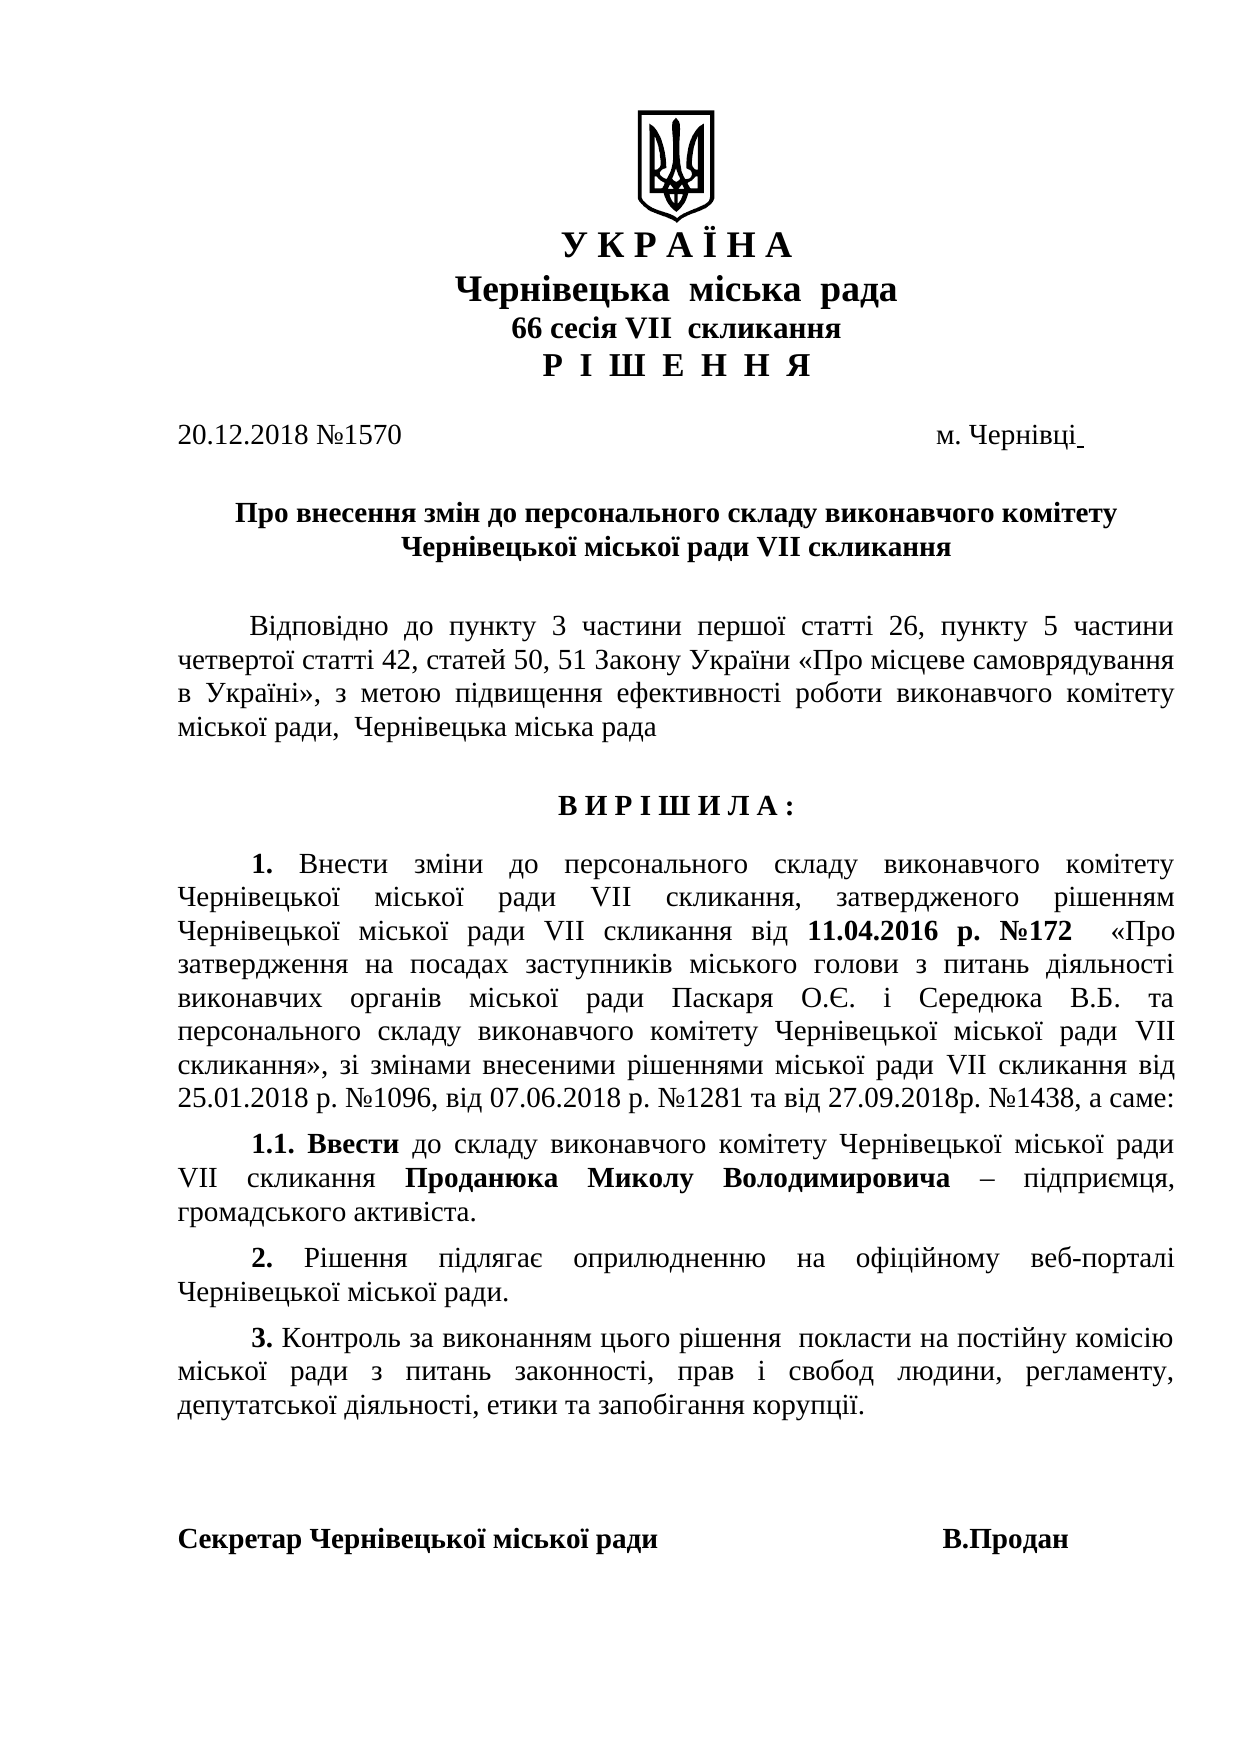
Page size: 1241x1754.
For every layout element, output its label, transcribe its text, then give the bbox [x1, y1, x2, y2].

text Чернівецька міська рада [177, 266, 1175, 309]
text 20.12.2018 №1570 м. Чернівці [177, 417, 1175, 450]
text 66 сесія VIІ скликання [177, 309, 1175, 345]
text 1. Внести зміни до персонального складу виконавчого комітету Чернівецької міської ради VII скликання, затвердженого рішенням Чернівецької міської ради VII скликання від 11.04.2016 р. №172 «Про затвердження на посадах заступників міського голови з питань діяльності виконавчих органів міської ради Паскаря О.Є. і Середюка В.Б. та персонального складу виконавчого комітету Чернівецької міської ради VIІ скликання», зі змінами внесеними рішеннями міської ради VII скликання від 25.01.2018 р. №1096, від 07.06.2018 р. №1281 та від 27.09.2018р. №1438, а саме: [177, 846, 1175, 1114]
text 1.1. Ввести до складу виконавчого комітету Чернівецької міської ради VII скликання Проданюка Миколу Володимировича – підприємця, громадського активіста. [177, 1127, 1175, 1228]
text У К Р А Ї Н А [177, 223, 1175, 266]
text ВИРІШИЛА: [177, 788, 1175, 822]
text Про внесення змін до персонального складу виконавчого комітету Чернівецької міської ради VII скликання [177, 496, 1175, 563]
text Секретар Чернівецької міської ради В.Продан [177, 1521, 1175, 1554]
subtitle Р І Ш Е Н Н Я [177, 345, 1175, 383]
text 2. Рішення підлягає оприлюдненню на офіційному веб-порталі Чернівецької міської ради. [177, 1240, 1175, 1307]
text Відповідно до пункту 3 частини першої статті 26, пункту 5 частини четвертої статті 42, статей 50, 51 Закону України «Про місцеве самоврядування в Україні», з метою підвищення ефективності роботи виконавчого комітету міської ради, Чернівецька міська рада [177, 608, 1175, 743]
text 3. Контроль за виконанням цього рішення покласти на постійну комісію міської ради з питань законності, прав і свобод людини, регламенту, депутатської діяльності, етики та запобігання корупції. [177, 1320, 1175, 1420]
